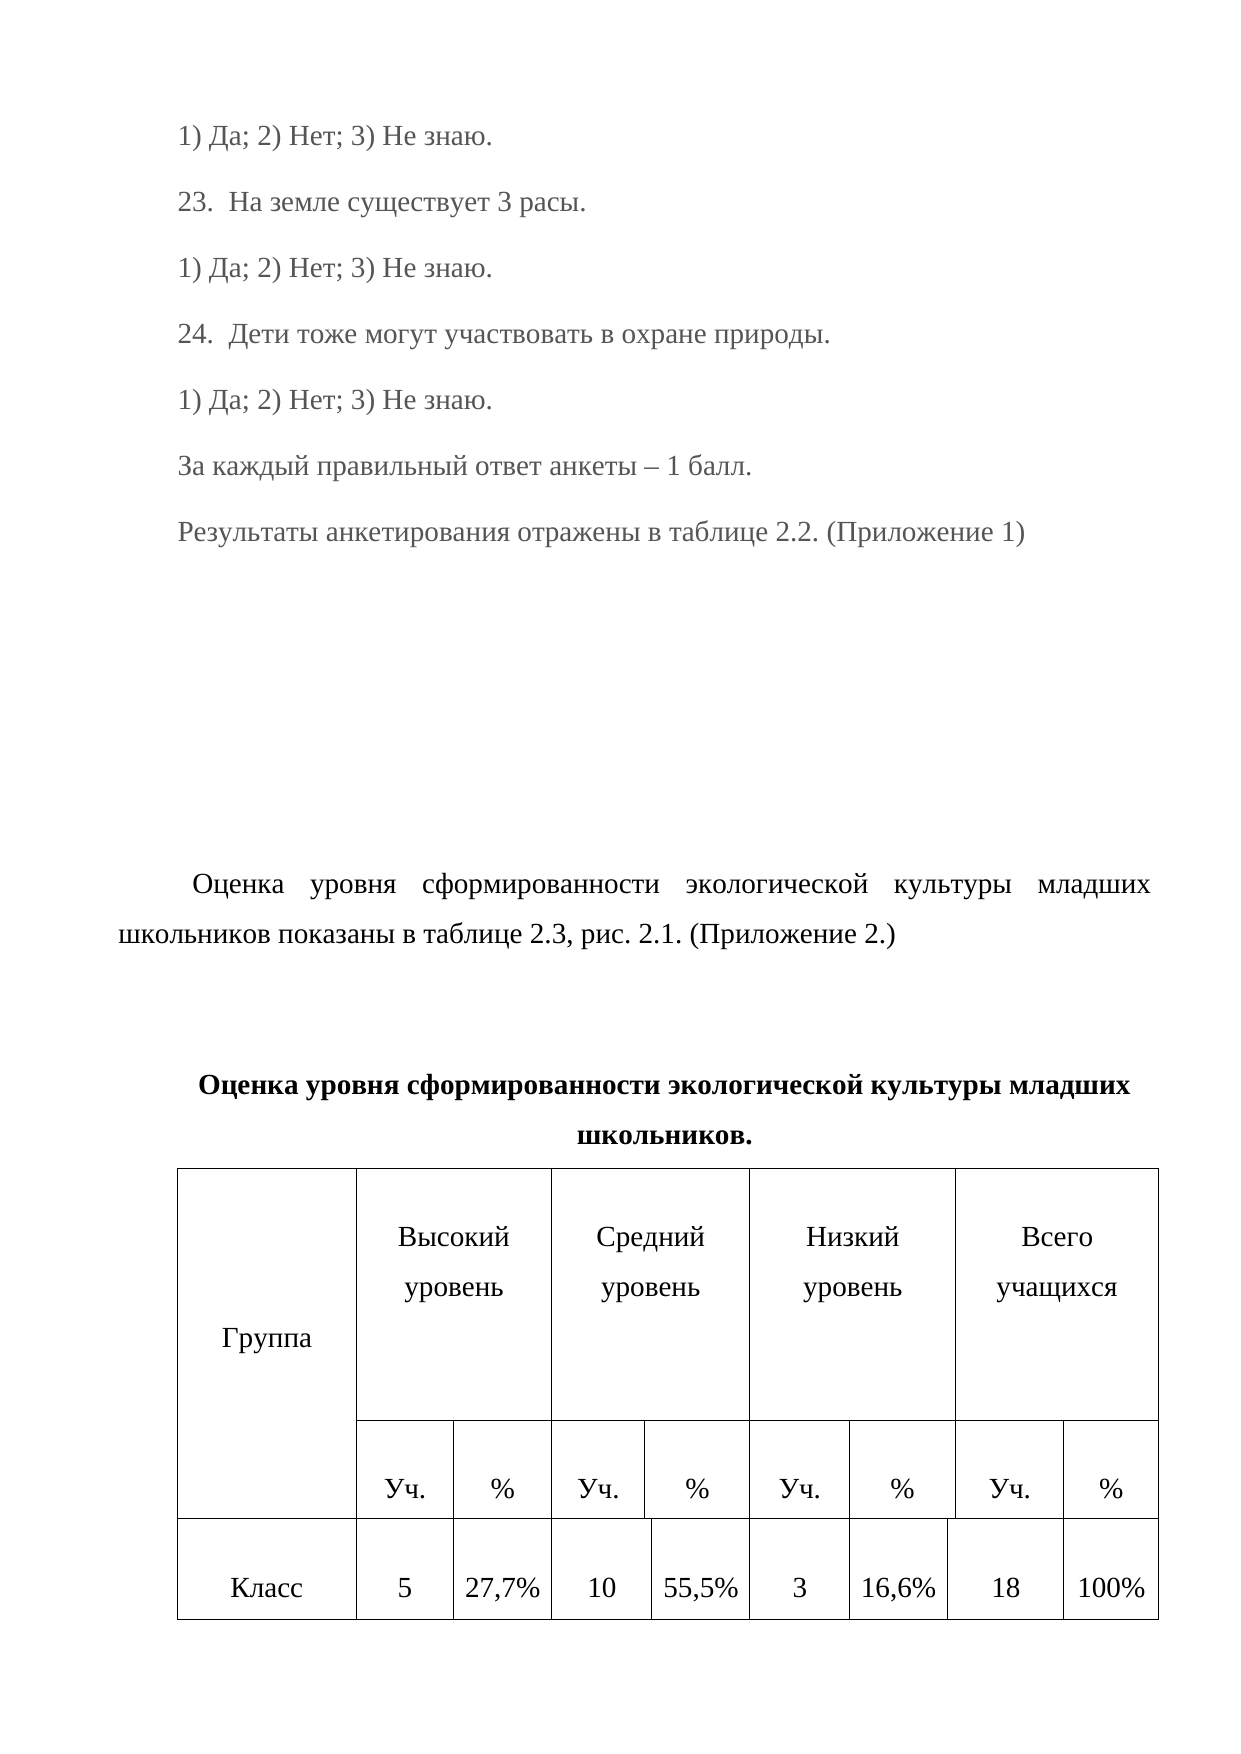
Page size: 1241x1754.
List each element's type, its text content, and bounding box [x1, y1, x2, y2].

text За каждый правильный ответ анкеты – 1 балл. [177, 448, 1152, 481]
text 23. На земле существует 3 расы. [177, 184, 1152, 218]
table_cell Класс [178, 1519, 356, 1619]
table_cell 16,6% [850, 1519, 947, 1619]
table_header Средний уровень [552, 1169, 749, 1420]
table_cell 55,5% [652, 1519, 749, 1619]
table_cell 100% [1064, 1519, 1158, 1619]
table_cell 3 [750, 1519, 849, 1619]
table_cell % [454, 1421, 551, 1518]
table_cell Уч. [750, 1421, 849, 1518]
table_cell 27,7% [454, 1519, 551, 1619]
text Результаты анкетирования отражены в таблице 2.2. (Приложение 1) [177, 514, 1152, 547]
table_header Низкий уровень [750, 1169, 955, 1420]
table_cell Уч. [552, 1421, 644, 1518]
table_cell % [645, 1421, 749, 1518]
list Оценка уровня сформированности экологической культуры младших школьников показаны в таблице 2.3, рис. 2.1. (Приложение 2.) [118, 866, 1152, 950]
table_cell % [850, 1421, 955, 1518]
table_header Группа [178, 1169, 356, 1518]
text Оценка уровня сформированности экологической культуры младших школьников. [177, 1067, 1152, 1151]
table_cell 18 [948, 1519, 1063, 1619]
table_header Высокий уровень [357, 1169, 551, 1420]
text 1) Да; 2) Нет; 3) Не знаю. [177, 118, 1152, 152]
text 1) Да; 2) Нет; 3) Не знаю. [177, 250, 1152, 283]
table_cell Уч. [357, 1421, 453, 1518]
table_header Всего учащихся [956, 1169, 1158, 1420]
table_cell 5 [357, 1519, 453, 1619]
text 1) Да; 2) Нет; 3) Не знаю. [177, 382, 1152, 415]
table_cell Уч. [956, 1421, 1063, 1518]
text 24. Дети тоже могут участвовать в охране природы. [177, 316, 1152, 349]
table_cell 10 [552, 1519, 651, 1619]
table_cell % [1064, 1421, 1158, 1518]
